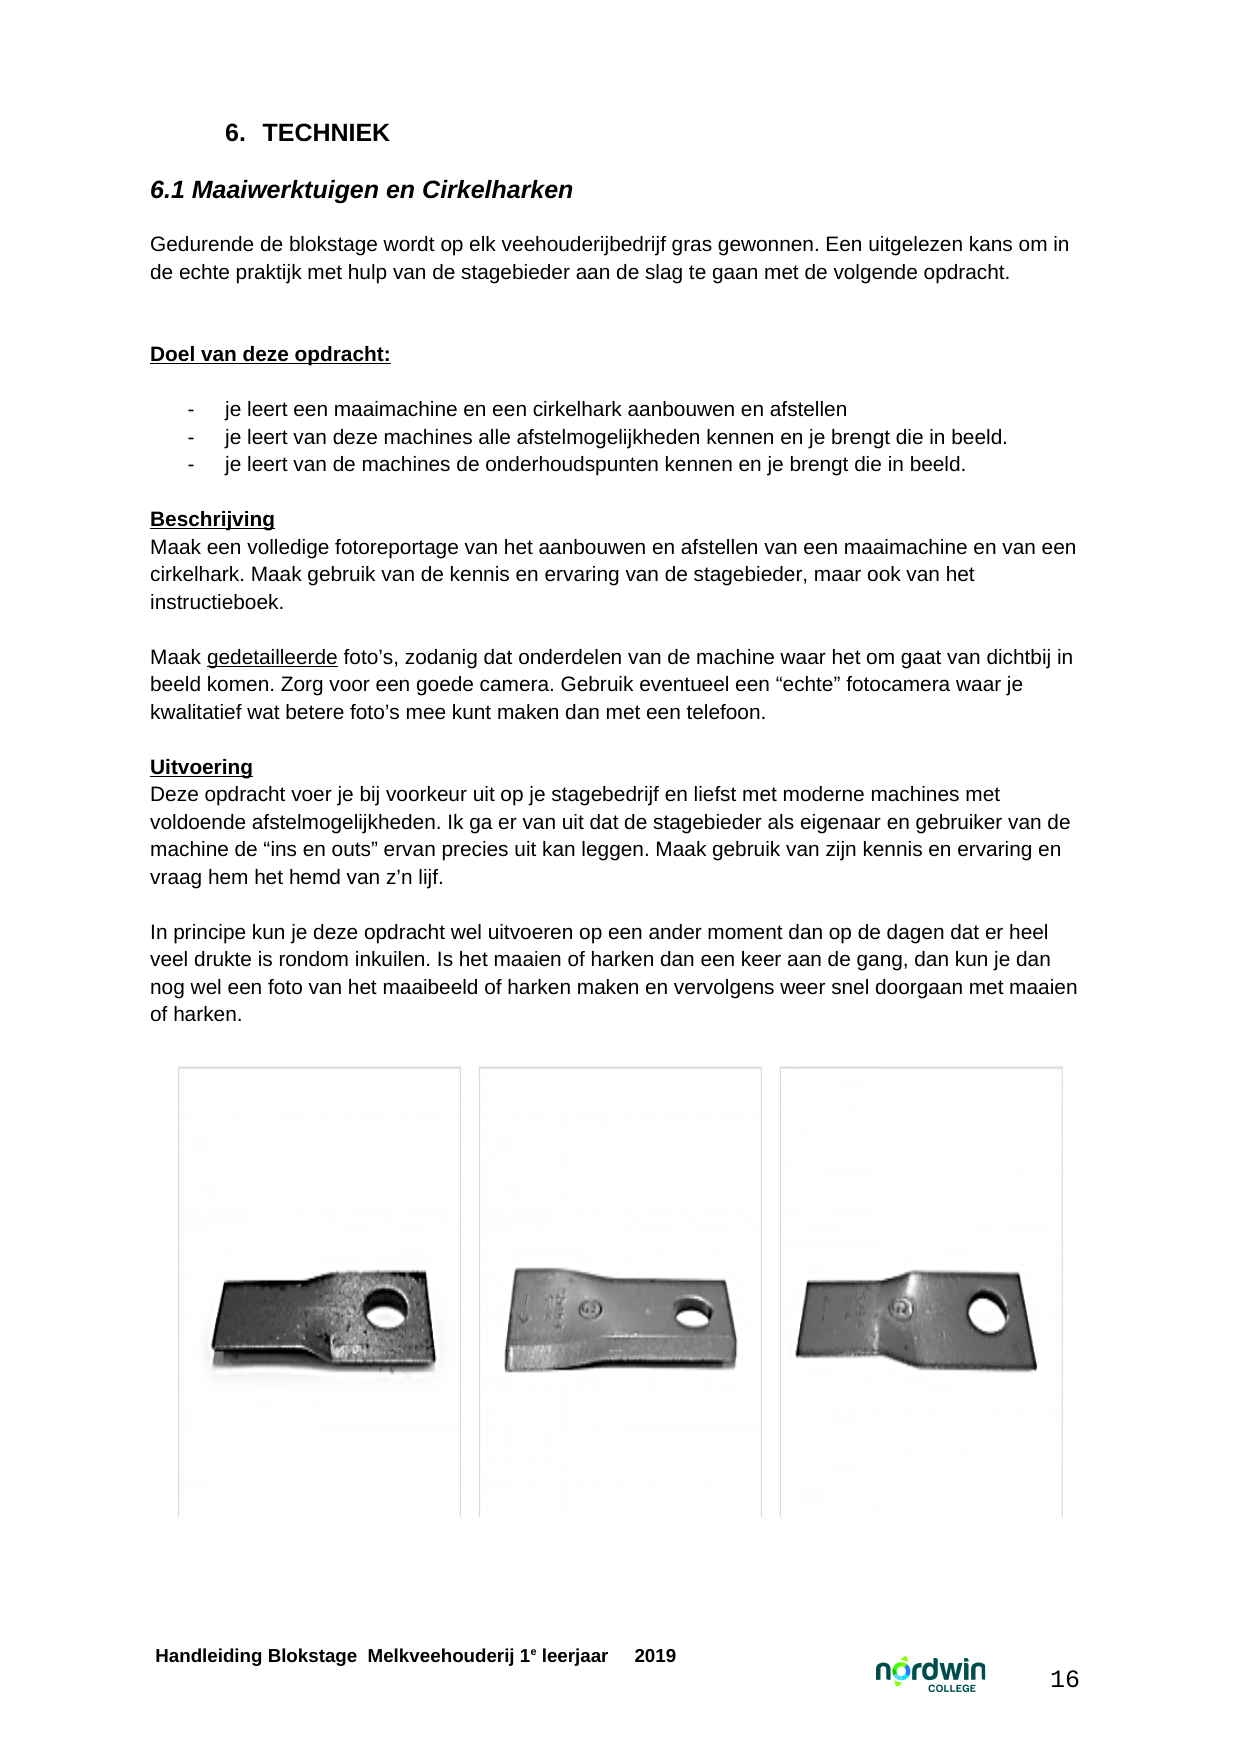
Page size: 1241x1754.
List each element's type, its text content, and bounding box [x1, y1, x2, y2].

list je leert een maaimachine en een cirkelhark aanbouwen en afstellen [187, 397, 1090, 421]
text Deze opdracht voer je bij voorkeur uit op je stagebedrijf en liefst met moderne machines met voldoende afstelmogelijkheden. Ik ga er van uit dat de stagebieder als eigenaar en gebruiker van de machine de “ins en outs” ervan precies uit kan leggen. Maak gebruik van zijn kennis en ervaring en vraag hem het hemd van z’n lijf. [150, 782, 1090, 889]
list je leert van de machines de onderhoudspunten kennen en je brengt die in beeld. [187, 452, 1090, 476]
picture [876, 1656, 986, 1692]
text Uitvoering [150, 755, 1090, 779]
text In principe kun je deze opdracht wel uitvoeren op een ander moment dan op de dagen dat er heel veel drukte is rondom inkuilen. Is het maaien of harken dan een keer aan de gang, dan kun je dan nog wel een foto van het maaibeeld of harken maken en vervolgens weer snel doorgaan met maaien of harken. [150, 920, 1090, 1026]
text Maak gedetailleerde foto’s, zodanig dat onderdelen van de machine waar het om gaat van dichtbij in beeld komen. Zorg voor een goede camera. Gebruik eventueel een “echte” fotocamera waar je kwalitatief wat betere foto’s mee kunt maken dan met een telefoon. [150, 645, 1090, 724]
subtitle TECHNIEK [225, 118, 1090, 147]
text Gedurende de blokstage wordt op elk veehouderijbedrijf gras gewonnen. Een uitgelezen kans om in de echte praktijk met hulp van de stagebieder aan de slag te gaan met de volgende opdracht. [150, 232, 1090, 284]
text Doel van deze opdracht: [150, 342, 1090, 366]
list je leert van deze machines alle afstelmogelijkheden kennen en je brengt die in beeld. [187, 425, 1090, 449]
text Maak een volledige fotoreportage van het aanbouwen en afstellen van een maaimachine en van een cirkelhark. Maak gebruik van de kennis en ervaring van de stagebieder, maar ook van het instructieboek. [150, 535, 1090, 614]
subtitle 6.1 Maaiwerktuigen en Cirkelharken [150, 175, 1090, 204]
text Beschrijving [150, 507, 1090, 531]
